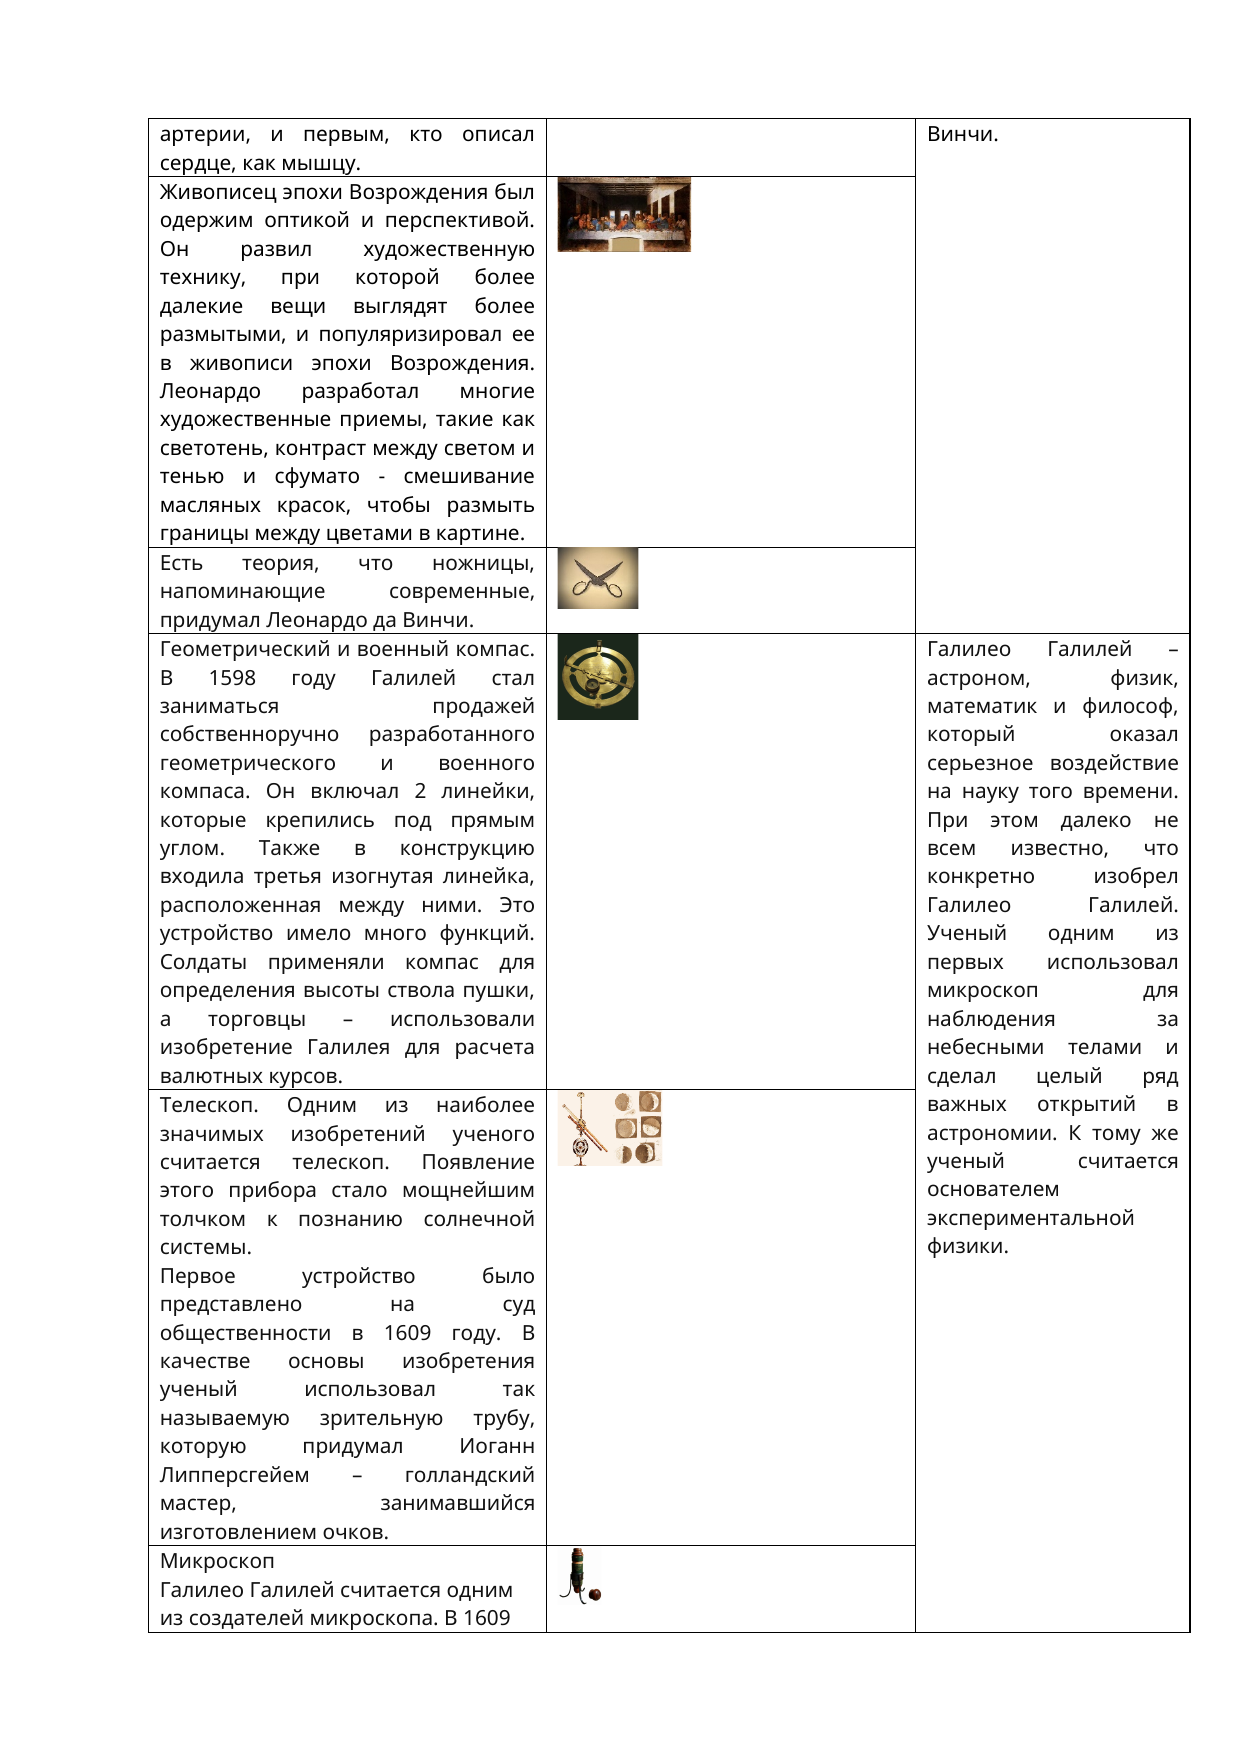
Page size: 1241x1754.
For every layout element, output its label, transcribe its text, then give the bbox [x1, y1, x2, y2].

picture [557, 634, 639, 720]
table_cell Галилео Галилей – астроном, физик, математик и философ, который оказал серьезное воздействие на науку того времени. При этом далеко не всем известно, что конкретно изобрел Галилео Галилей. Ученый одним из первых использовал микроскоп для наблюдения за небесными телами и сделал целый ряд важных открытий в астрономии. К тому же ученый считается основателем экспериментальной физики. [916, 634, 1189, 1632]
picture [557, 1546, 602, 1605]
table_cell [547, 119, 915, 176]
table_cell Геометрический и военный компас. В 1598 году Галилей стал заниматься продажей собственноручно разработанного геометрического и военного компаса. Он включал 2 линейки, которые крепились под прямым углом. Также в конструкцию входила третья изогнутая линейка, расположенная между ними. Это устройство имело много функций. Солдаты применяли компас для определения высоты ствола пушки, а торговцы – использовали изобретение Галилея для расчета валютных курсов. [149, 634, 546, 1089]
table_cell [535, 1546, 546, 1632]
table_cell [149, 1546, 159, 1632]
picture [557, 1090, 663, 1166]
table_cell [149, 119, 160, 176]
table_cell [547, 1090, 915, 1545]
table_cell [547, 1546, 915, 1632]
table_cell [547, 177, 915, 547]
table_cell Телескоп. Одним из наиболее значимых изобретений ученого считается телескоп. Появление этого прибора стало мощнейшим толчком к познанию солнечной системы. Первое устройство было представлено на суд общественности в 1609 году. В качестве основы изобретения ученый использовал так называемую зрительную трубу, которую придумал Иоганн Липперсгейем – голландский мастер, занимавшийся изготовлением очков. [149, 1090, 546, 1545]
table_cell Живописец эпохи Возрождения был одержим оптикой и перспективой. Он развил художественную технику, при которой более далекие вещи выглядят более размытыми, и популяризировал ее в живописи эпохи Возрождения. Леонардо разработал многие художественные приемы, такие как светотень, контраст между светом и тенью и сфумато - смешивание масляных красок, чтобы размыть границы между цветами в картине. [149, 177, 546, 547]
picture [557, 177, 692, 252]
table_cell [916, 119, 1189, 633]
table_cell Есть теория, что ножницы, напоминающие современные, придумал Леонардо да Винчи. [474, 548, 546, 633]
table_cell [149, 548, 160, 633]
table_cell [547, 634, 915, 1089]
table_cell [547, 548, 915, 633]
picture [557, 547, 639, 609]
